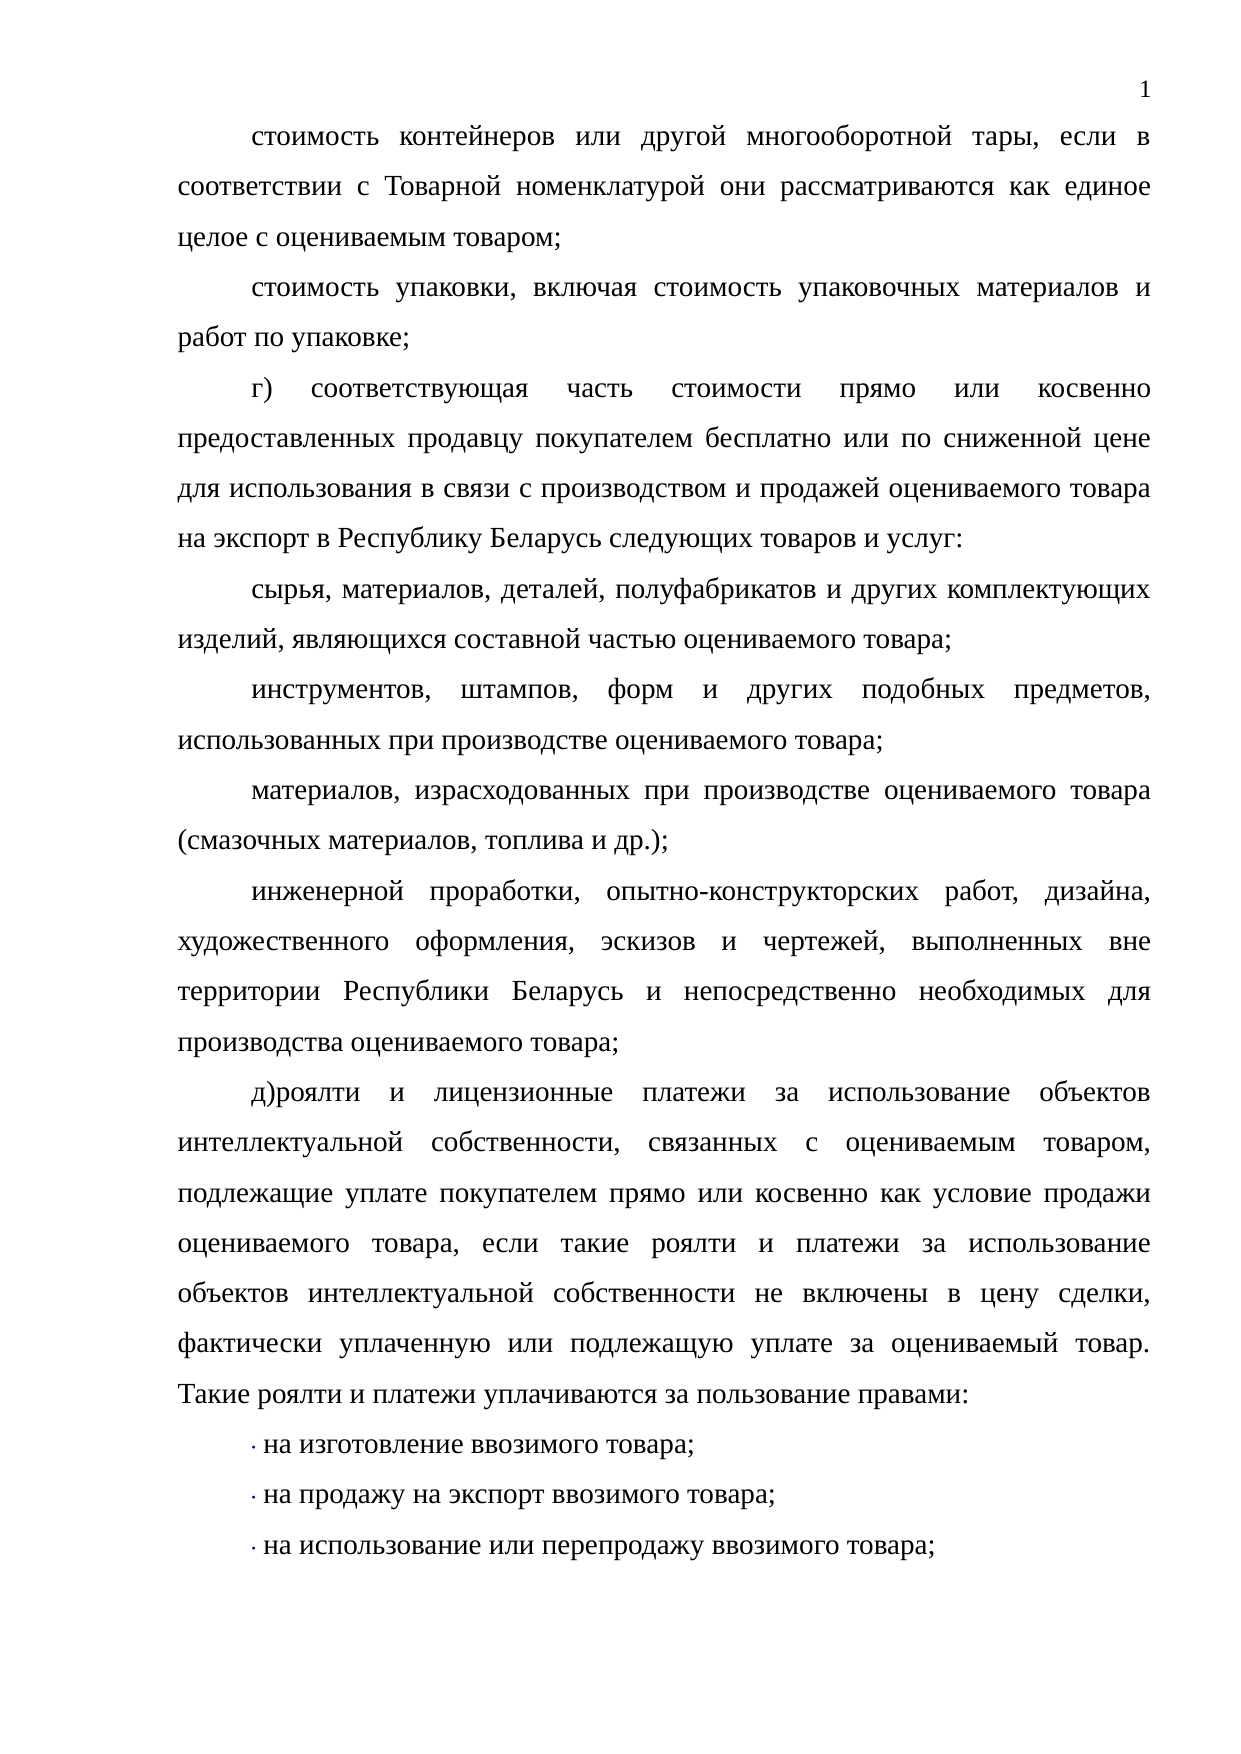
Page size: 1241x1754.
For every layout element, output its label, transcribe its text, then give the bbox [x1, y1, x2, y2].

text инженерной проработки, опытно-конструкторских работ, дизайна, художественного оформления, эскизов и чертежей, выполненных вне территории Республики Беларусь и непосредственно необходимых для производства оцениваемого товара; [177, 873, 1152, 1057]
text г) соответствующая часть стоимости прямо или косвенно предоставленных продавцу покупателем бесплатно или по сниженной цене для использования в связи с производством и продажей оцениваемого товара на экспорт в Республику Беларусь следующих товаров и услуг: [177, 370, 1152, 554]
text стоимость контейнеров или другой многооборотной тары, если в соответствии с Товарной номенклатурой они рассматриваются как единое целое с оцениваемым товаром; [177, 118, 1152, 252]
list на использование или перепродажу ввозимого товара; [177, 1527, 1152, 1560]
list на продажу на экспорт ввозимого товара; [177, 1477, 1152, 1510]
text сырья, материалов, деталей, полуфабрикатов и других комплектующих изделий, являющихся составной частью оцениваемого товара; [177, 571, 1152, 655]
text инструментов, штампов, форм и других подобных предметов, использованных при производстве оцениваемого товара; [177, 672, 1152, 755]
text материалов, израсходованных при производстве оцениваемого товара (смазочных материалов, топлива и др.); [177, 772, 1152, 856]
list на изготовление ввозимого товара; [177, 1426, 1152, 1460]
text стоимость упаковки, включая стоимость упаковочных материалов и работ по упаковке; [177, 269, 1152, 353]
text д)роялти и лицензионные платежи за использование объектов интеллектуальной собственности, связанных с оцениваемым товаром, подлежащие уплате покупателем прямо или косвенно как условие продажи оцениваемого товара, если такие роялти и платежи за использование объектов интеллектуальной собственности не включены в цену сделки, фактически уплаченную или подлежащую уплате за оцениваемый товар. Такие роялти и платежи уплачиваются за пользование правами: [177, 1074, 1152, 1409]
